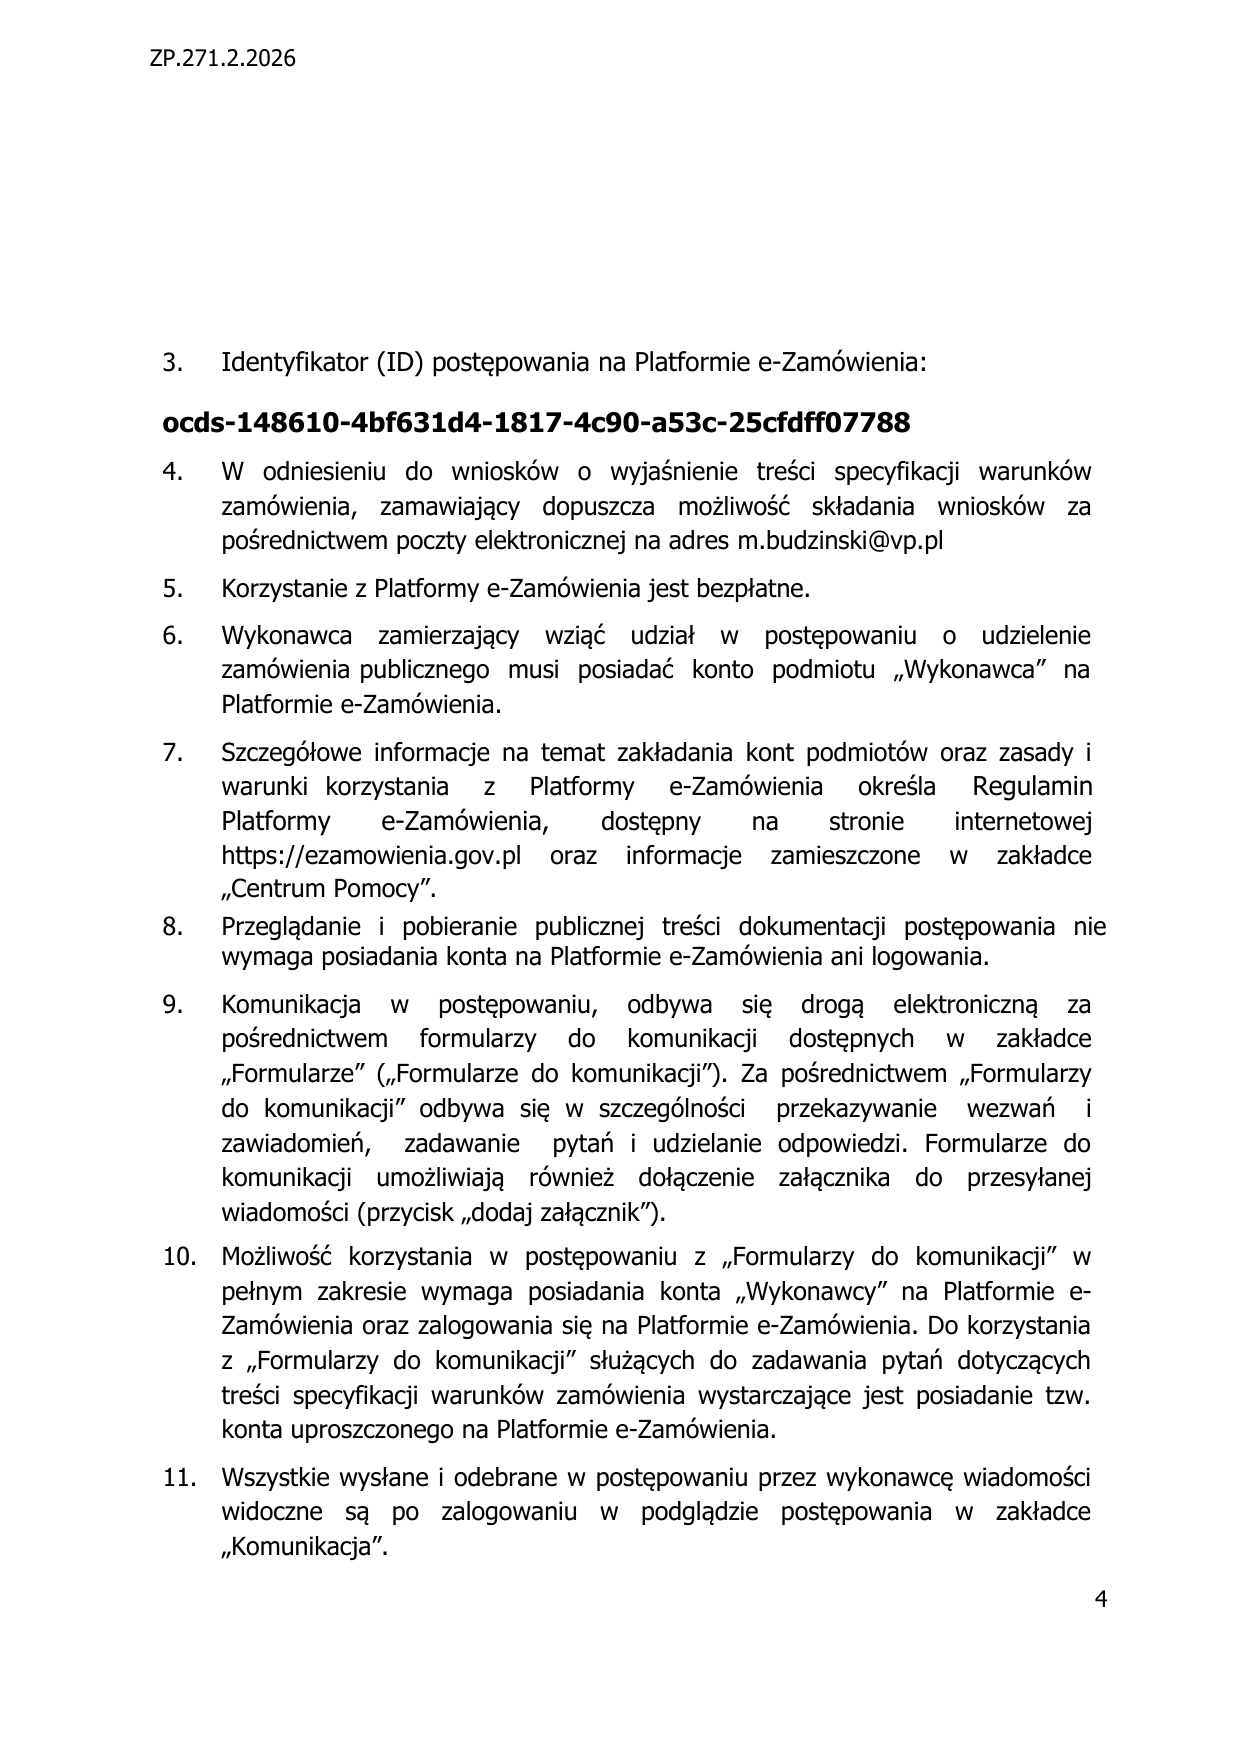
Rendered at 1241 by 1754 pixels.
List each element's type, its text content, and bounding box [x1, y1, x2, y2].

list Możliwość korzystania w postępowaniu z „Formularzy do komunikacji” w pełnym zakresie wymaga posiadania konta „Wykonawcy” na Platformie e-Zamówienia oraz zalogowania się na Platformie e-Zamówienia. Do korzystania z „Formularzy do komunikacji” służących do zadawania pytań dotyczących treści specyfikacji warunków zamówienia wystarczające jest posiadanie tzw. konta uproszczonego na Platformie e-Zamówienia. [162, 1240, 1093, 1444]
list Przeglądanie i pobieranie publicznej treści dokumentacji postępowania nie wymaga posiadania konta na Platformie e-Zamówienia ani logowania. [162, 911, 1107, 971]
list Wykonawca zamierzający wziąć udział w postępowaniu o udzielenie zamówienia publicznego musi posiadać konto podmiotu „Wykonawca” na Platformie e-Zamówienia. [162, 619, 1092, 719]
list Identyfikator (ID) postępowania na Platformie e-Zamówienia: [162, 345, 1107, 376]
list Korzystanie z Platformy e-Zamówienia jest bezpłatne. [162, 572, 1107, 602]
list Wszystkie wysłane i odebrane w postępowaniu przez wykonawcę wiadomości widoczne są po zalogowaniu w podglądzie postępowania w zakładce „Komunikacja”. [162, 1461, 1092, 1561]
subtitle ocds-148610-4bf631d4-1817-4c90-a53c-25cfdff07788 [162, 406, 1107, 438]
list Szczegółowe informacje na temat zakładania kont podmiotów oraz zasady i warunki korzystania z Platformy e-Zamówienia określa Regulamin Platformy e-Zamówienia, dostępny na stronie internetowej https://ezamowienia.gov.pl oraz informacje zamieszczone w zakładce „Centrum Pomocy”. [162, 736, 1093, 903]
list W odniesieniu do wniosków o wyjaśnienie treści specyfikacji warunków zamówienia, zamawiający dopuszcza możliwość składania wniosków za pośrednictwem poczty elektronicznej na adres m.budzinski@vp.pl [162, 455, 1093, 555]
list Komunikacja w postępowaniu, odbywa się drogą elektroniczną za pośrednictwem formularzy do komunikacji dostępnych w zakładce „Formularze” („Formularze do komunikacji”). Za pośrednictwem „Formularzy do komunikacji” odbywa się w szczególności przekazywanie wezwań i zawiadomień, zadawanie pytań i udzielanie odpowiedzi. Formularze do komunikacji umożliwiają również dołączenie załącznika do przesyłanej wiadomości (przycisk „dodaj załącznik”). [162, 988, 1093, 1227]
